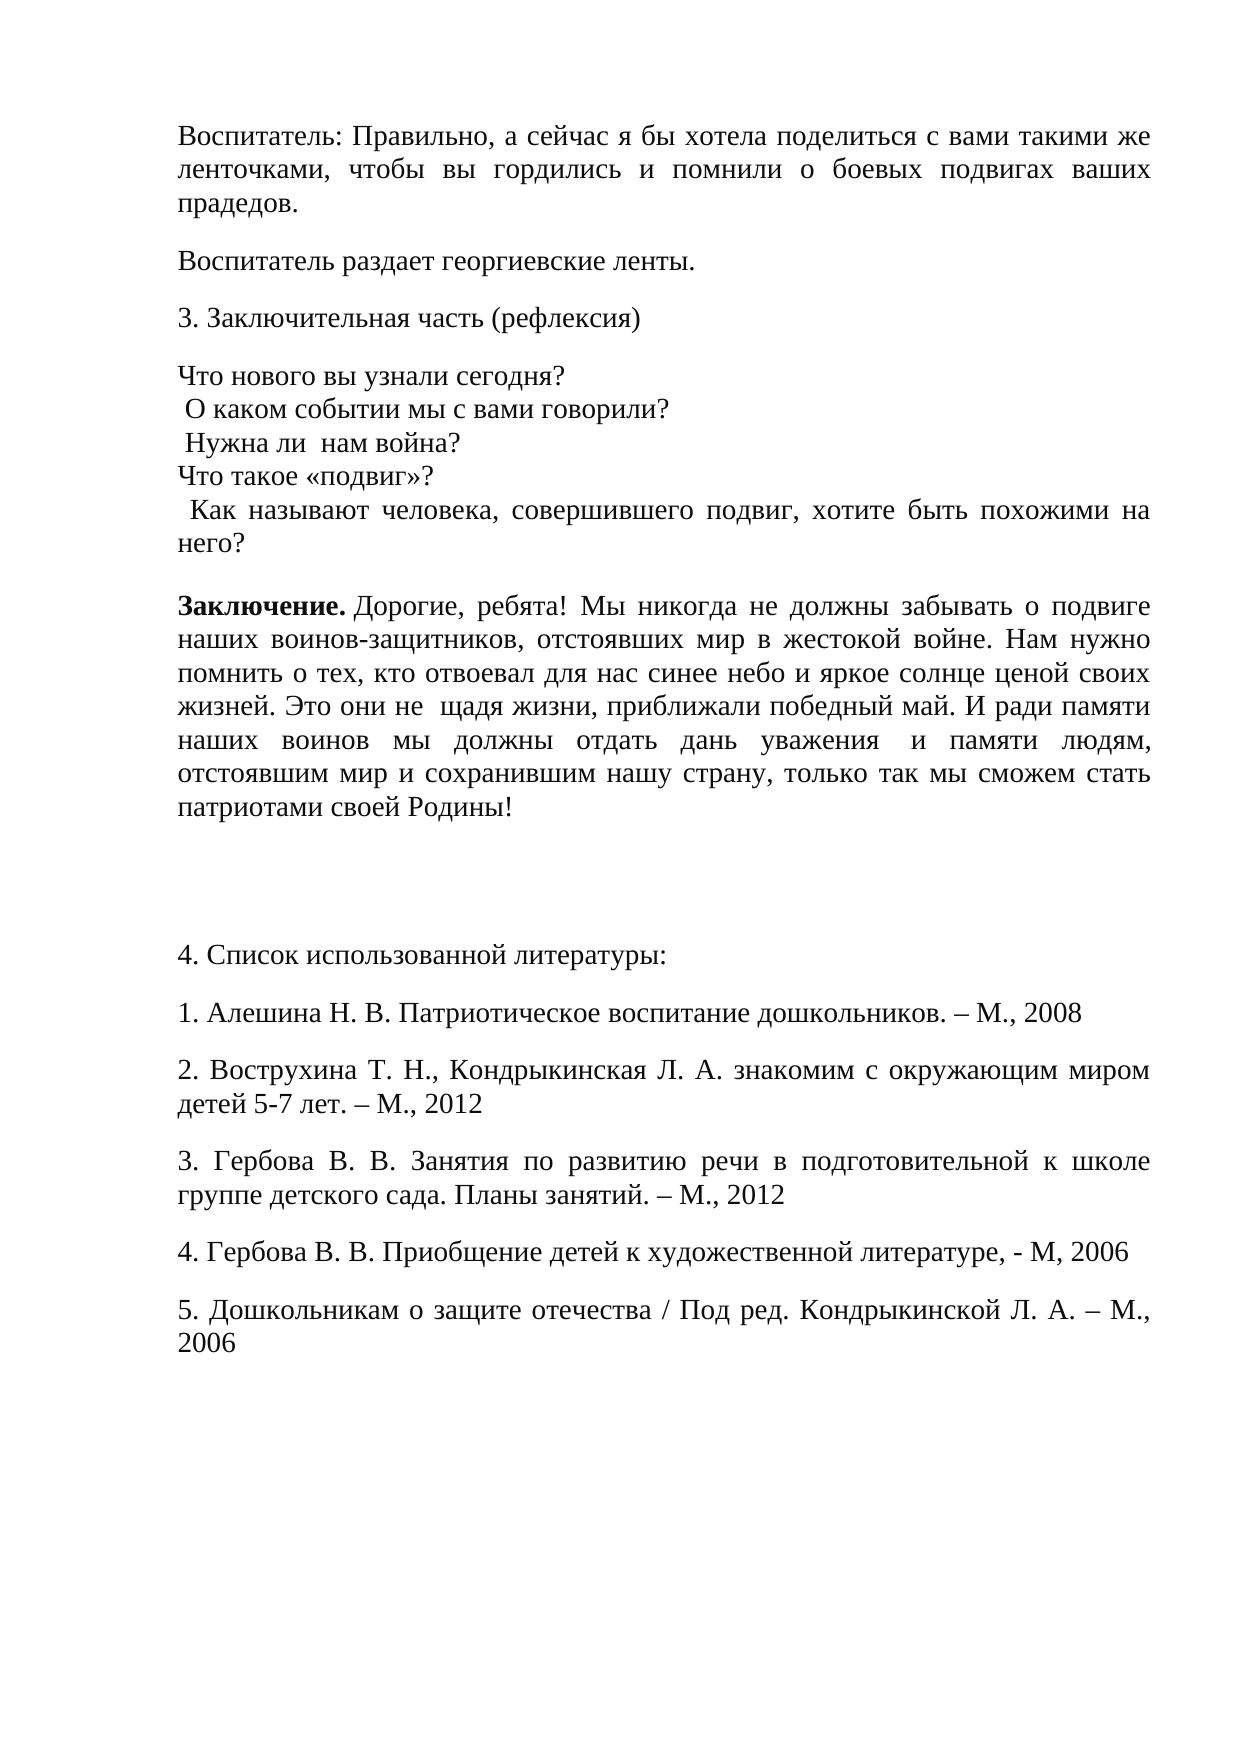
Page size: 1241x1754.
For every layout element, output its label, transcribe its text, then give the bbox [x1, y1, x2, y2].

text 4. Гербова В. В. Приобщение детей к художественной литературе, - М, 2006 [177, 1234, 1152, 1268]
text 5. Дошкольникам о защите отечества / Под ред. Кондрыкинской Л. А. – М., 2006 [177, 1292, 1152, 1359]
text Воспитатель: Правильно, а сейчас я бы хотела поделиться с вами такими же ленточками, чтобы вы гордились и помнили о боевых подвигах ваших прадедов. [177, 118, 1152, 219]
text Заключение. Дорогие, ребята! Мы никогда не должны забывать о подвиге наших воинов-защитников, отстоявших мир в жестокой войне. Нам нужно помнить о тех, кто отвоевал для нас синее небо и яркое солнце ценой своих жизней. Это они не щадя жизни, приближали победный май. И ради памяти наших воинов мы должны отдать дань уважения и памяти людям, отстоявшим мир и сохранившим нашу страну, только так мы сможем стать патриотами своей Родины! [177, 588, 1152, 822]
text Нужна ли нам война? [177, 425, 1152, 458]
text 4. Список использованной литературы: [177, 937, 1152, 971]
text Воспитатель раздает георгиевские ленты. [177, 243, 1152, 276]
text Как называют человека, совершившего подвиг, хотите быть похожими на него? [177, 492, 1152, 559]
text Что нового вы узнали сегодня? [177, 358, 1152, 391]
text 1. Алешина Н. В. Патриотическое воспитание дошкольников. – М., 2008 [177, 995, 1152, 1028]
text 2. Вострухина Т. Н., Кондрыкинская Л. А. знакомим с окружающим миром детей 5-7 лет. – М., 2012 [177, 1052, 1152, 1119]
text 3. Заключительная часть (рефлексия) [177, 300, 1152, 334]
text Что такое «подвиг»? [177, 458, 1152, 492]
text 3. Гербова В. В. Занятия по развитию речи в подготовительной к школе группе детского сада. Планы занятий. – М., 2012 [177, 1143, 1152, 1211]
text О каком событии мы с вами говорили? [177, 391, 1152, 425]
